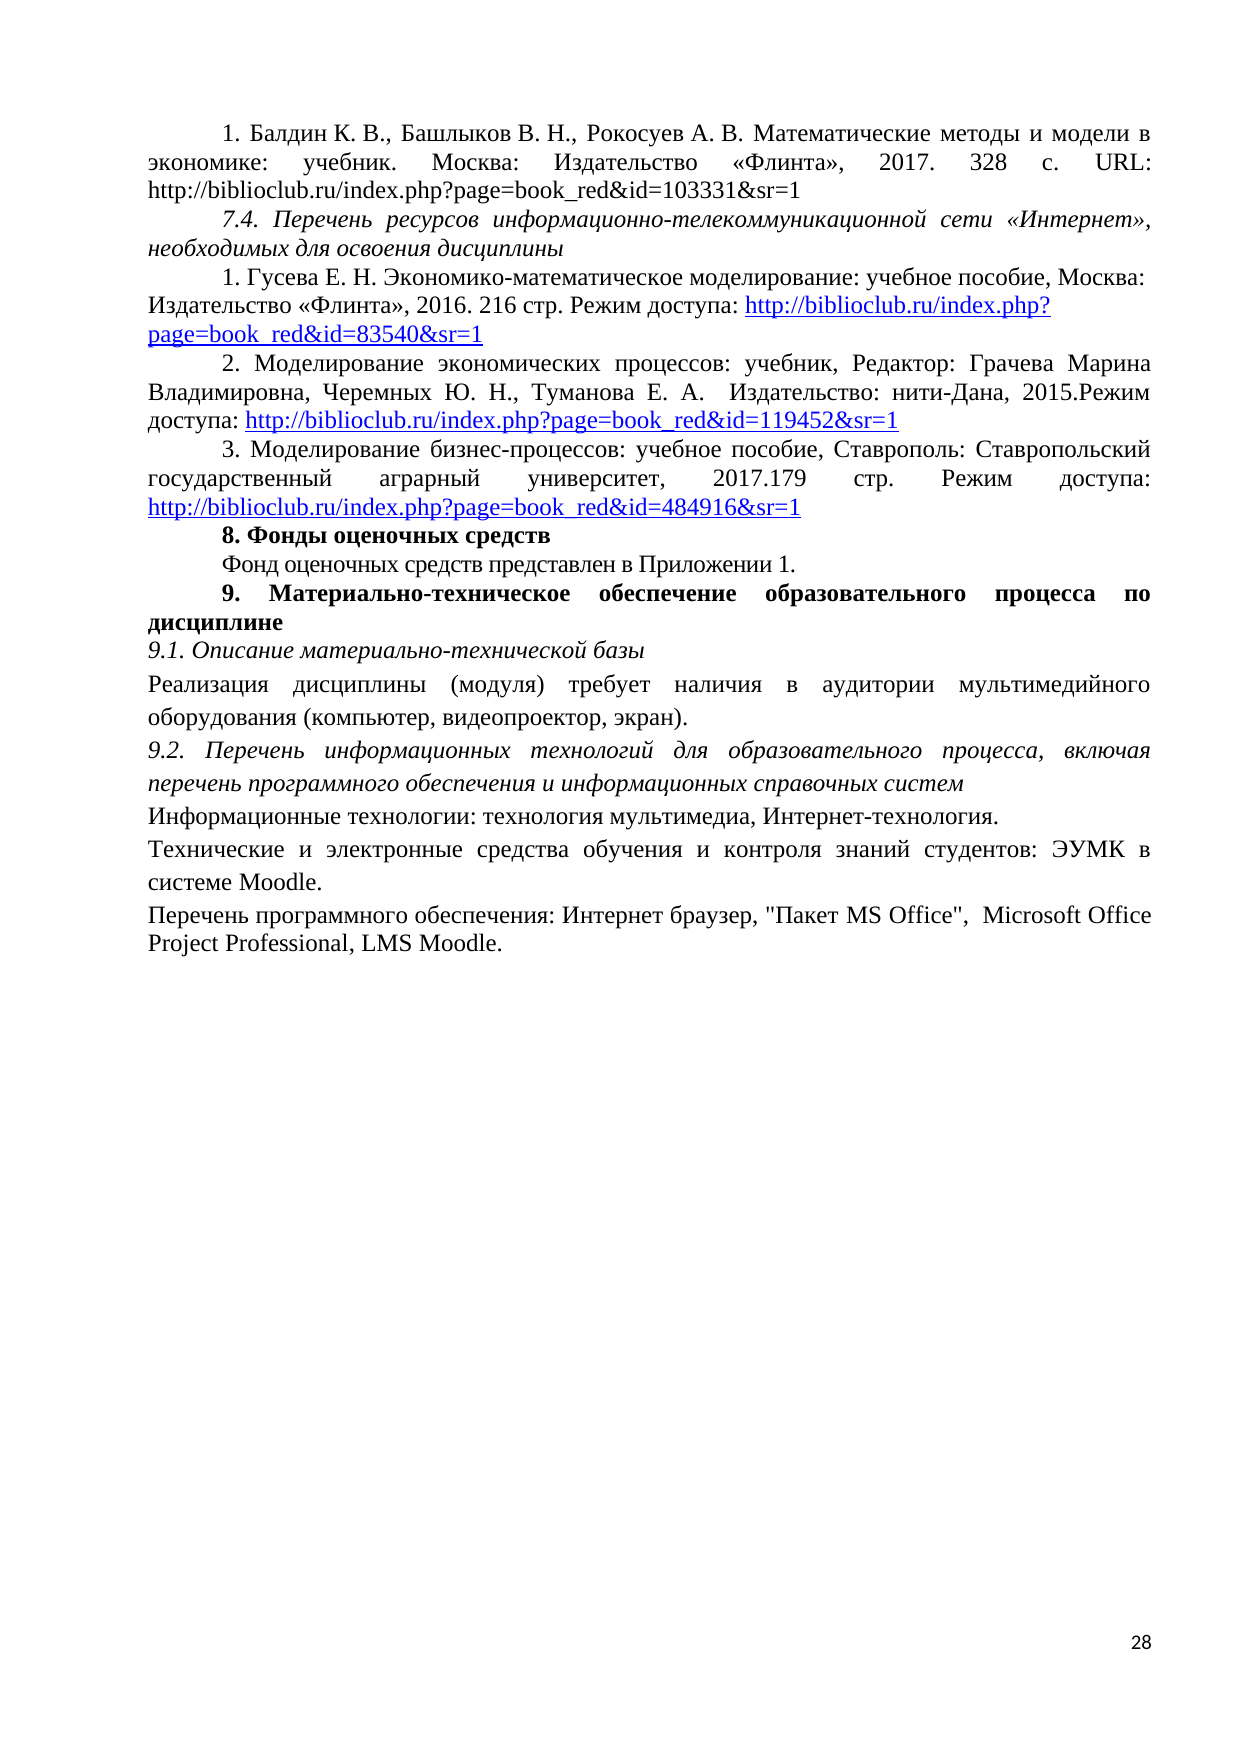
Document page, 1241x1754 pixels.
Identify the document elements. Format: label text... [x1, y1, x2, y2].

text 2. Моделирование экономических процессов: учебник, Редактор: Грачева Марина Владимировна, Черемных Ю. Н., Туманова Е. А. Издательство: нити-Дана, 2015.Режим доступа: http://biblioclub.ru/index.php?page=book_red&id=119452&sr=1 [148, 348, 1152, 434]
text Информационные технологии: технология мультимедиа, Интернет-технология. [148, 801, 1152, 829]
text 7.4. Перечень ресурсов информационно-телекоммуникационной сети «Интернет», необходимых для освоения дисциплины [148, 204, 1152, 262]
text 3. Моделирование бизнес-процессов: учебное пособие, Ставрополь: Ставропольский государственный аграрный университет, 2017.179 стр. Режим доступа: http://biblioclub.ru/index.php?page=book_red&id=484916&sr=1 [148, 434, 1152, 521]
text Перечень программного обеспечения: Интернет браузер, "Пакет MS Office", Microsoft Office Project Professional, LMS Moodle. [148, 900, 1152, 957]
text 9.2. Перечень информационных технологий для образовательного процесса, включая перечень программного обеспечения и информационных справочных систем [148, 735, 1152, 796]
text 9. Материально-техническое обеспечение образовательного процесса по дисциплине [148, 578, 1152, 636]
text 1. Балдин К. В., Башлыков В. Н., Рокосуев А. В. Математические методы и модели в экономике: учебник. Москва: Издательство «Флинта», 2017. 328 с. URL: http://biblioclub.ru/index.php?page=book_red&id=103331&sr=1 [148, 118, 1152, 204]
text Технические и электронные средства обучения и контроля знаний студентов: ЭУМК в системе Moodle. [148, 834, 1152, 896]
text 1. Гусева Е. Н. Экономико-математическое моделирование: учебное пособие, Москва: Издательство «Флинта», 2016. 216 стр. Режим доступа: http://biblioclub.ru/index.php?page=book_red&id=83540&sr=1 [148, 262, 1152, 348]
text Реализация дисциплины (модуля) требует наличия в аудитории мультимедийного оборудования (компьютер, видеопроектор, экран). [148, 669, 1152, 730]
text 8. Фонды оценочных средств [148, 521, 1152, 549]
text 9.1. Описание материально-технической базы [148, 636, 1152, 664]
text Фонд оценочных средств представлен в Приложении 1. [148, 549, 1152, 578]
